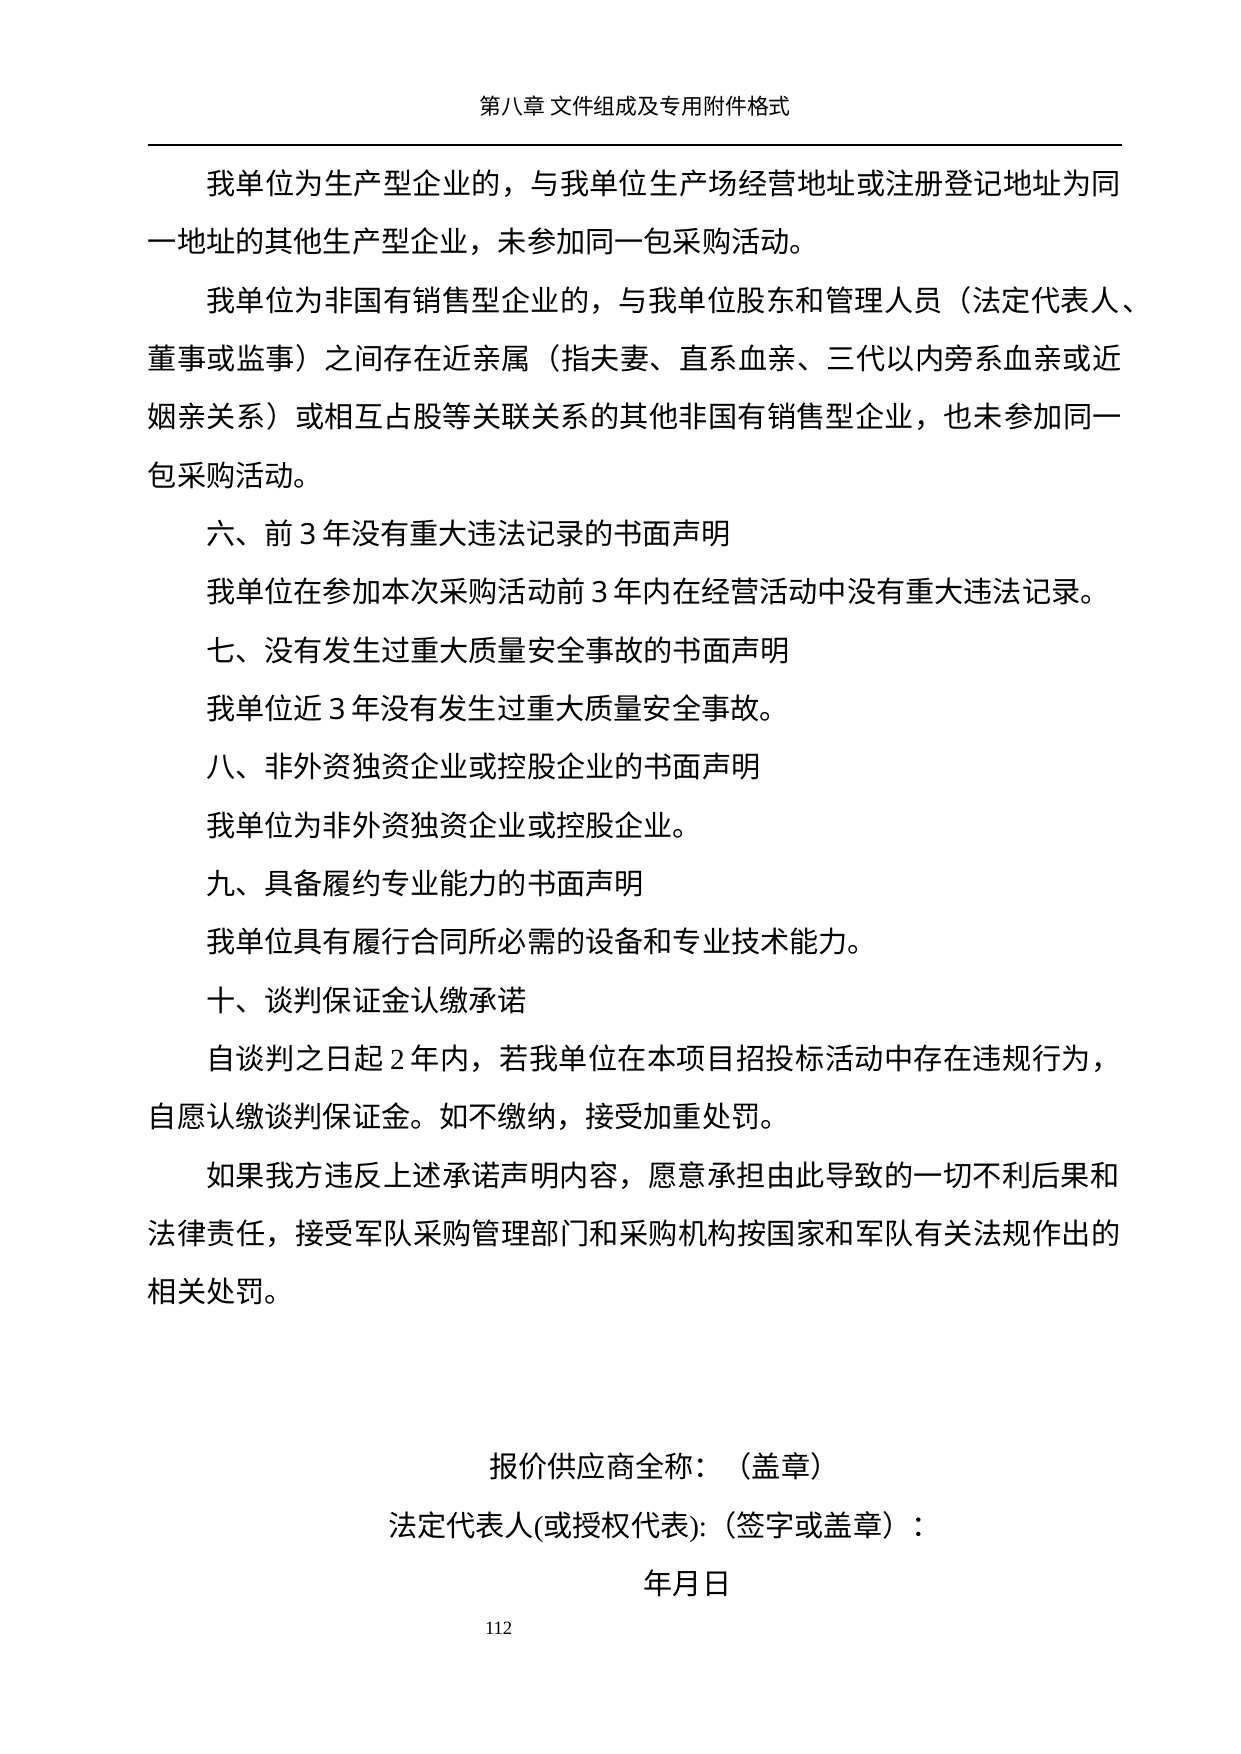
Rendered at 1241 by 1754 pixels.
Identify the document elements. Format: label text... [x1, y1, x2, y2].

text 年月日 [148, 1548, 1122, 1606]
text 八、非外资独资企业或控股企业的书面声明 [148, 731, 1122, 789]
text 十、谈判保证金认缴承诺 [148, 964, 1122, 1023]
text 如果我方违反上述承诺声明内容，愿意承担由此导致的一切不利后果和法律责任，接受军队采购管理部门和采购机构按国家和军队有关法规作出的相关处罚。 [148, 1139, 1122, 1314]
text 七、没有发生过重大质量安全事故的书面声明 [148, 614, 1122, 673]
text 我单位为非外资独资企业或控股企业。 [148, 789, 1122, 848]
text 法定代表人(或授权代表):（签字或盖章）： [148, 1489, 1122, 1548]
text 我单位为非国有销售型企业的，与我单位股东和管理人员（法定代表人、董事或监事）之间存在近亲属（指夫妻、直系血亲、三代以内旁系血亲或近姻亲关系）或相互占股等关联关系的其他非国有销售型企业，也未参加同一包采购活动。 [148, 264, 1122, 498]
text 我单位在参加本次采购活动前3年内在经营活动中没有重大违法记录。 [148, 556, 1122, 614]
text 自谈判之日起2年内，若我单位在本项目招投标活动中存在违规行为，自愿认缴谈判保证金。如不缴纳，接受加重处罚。 [148, 1023, 1122, 1139]
text 我单位近3年没有发生过重大质量安全事故。 [148, 673, 1122, 731]
text 六、前3年没有重大违法记录的书面声明 [148, 498, 1122, 556]
text 我单位为生产型企业的，与我单位生产场经营地址或注册登记地址为同一地址的其他生产型企业，未参加同一包采购活动。 [148, 148, 1122, 264]
text 我单位具有履行合同所必需的设备和专业技术能力。 [148, 906, 1122, 964]
text 九、具备履约专业能力的书面声明 [148, 848, 1122, 906]
text 报价供应商全称：（盖章） [148, 1431, 1122, 1489]
